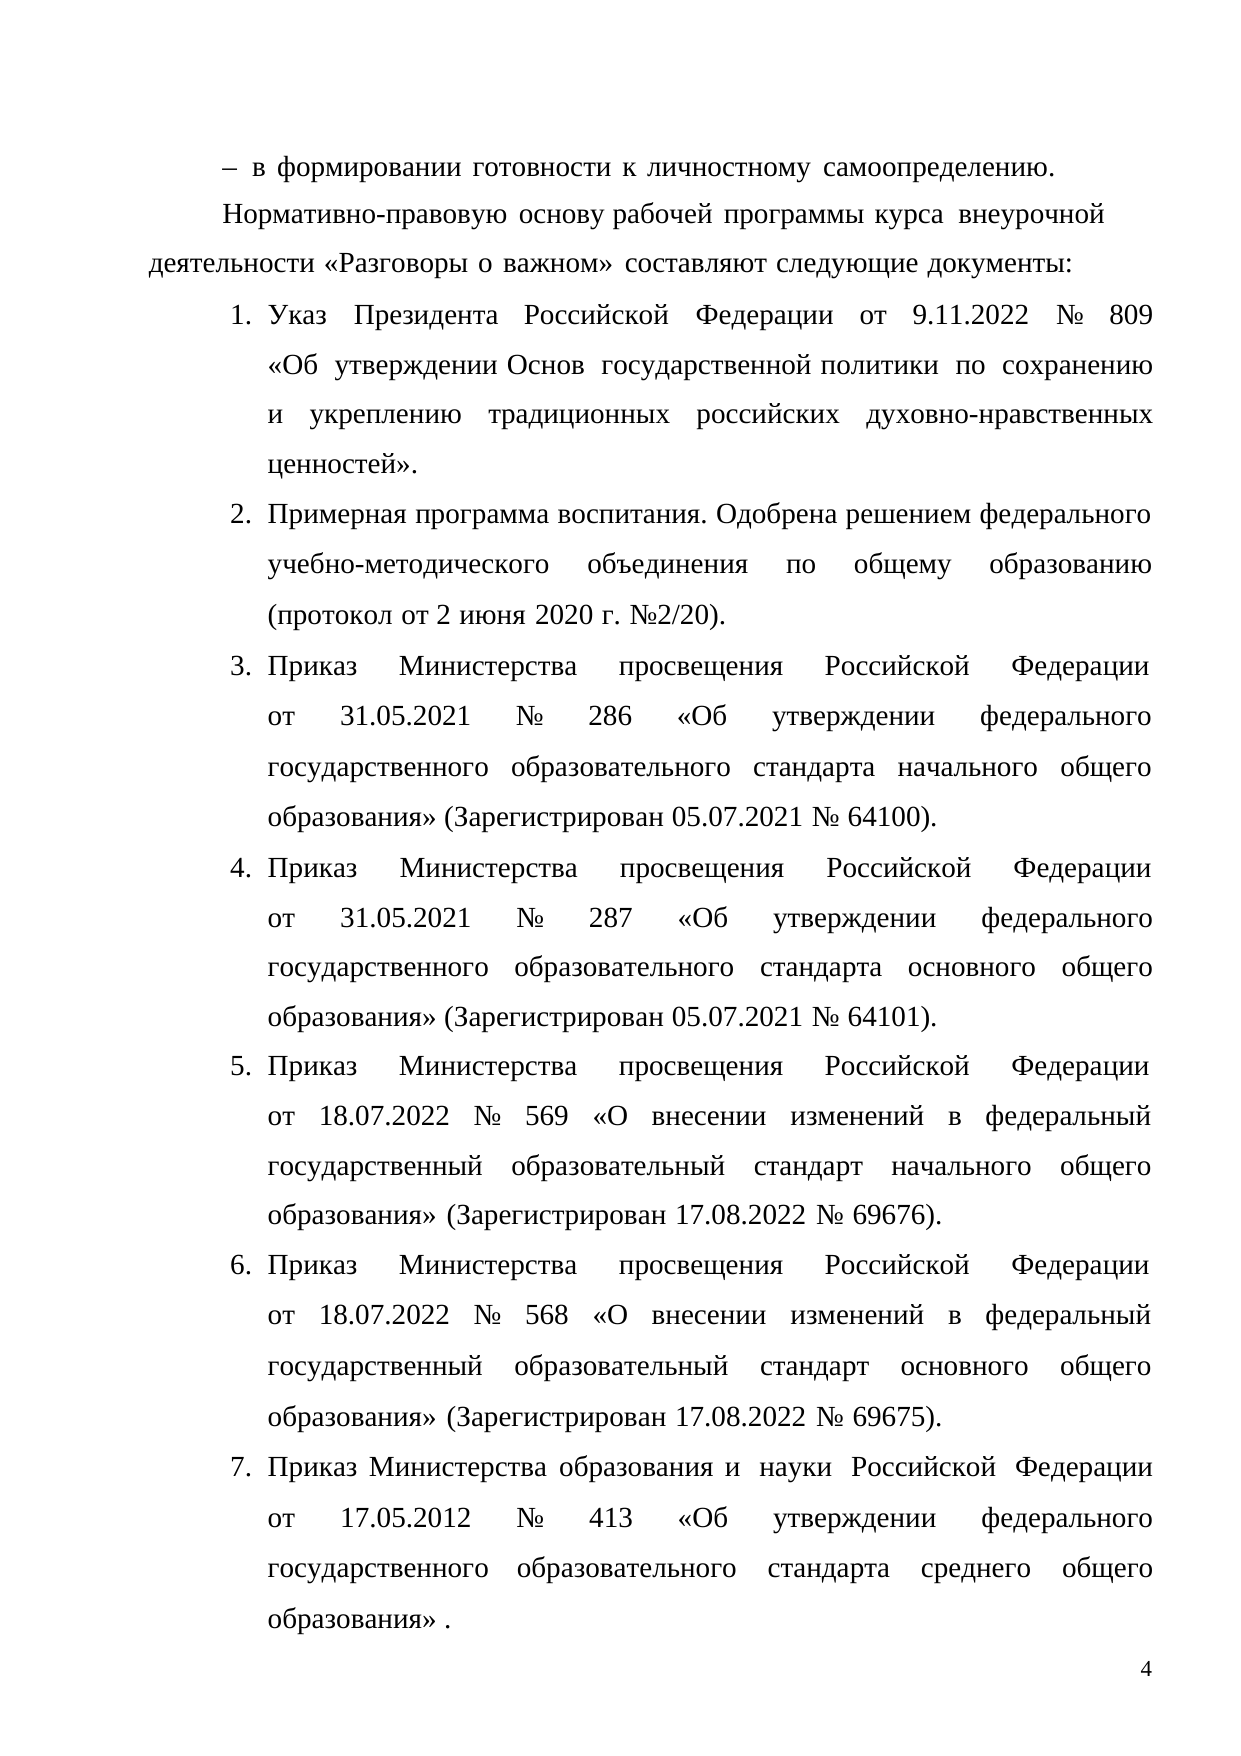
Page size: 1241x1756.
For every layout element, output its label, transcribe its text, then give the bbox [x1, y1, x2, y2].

list Указ Президента Российской Федерации от 9.11.2022 № 809 [230, 297, 1167, 330]
list Приказ Министерства просвещения Российской Федерации от 31.05.2021 № 286 «Об утверждении федерального государственного образовательного стандарта начального общего образования» (Зарегистрирован 05.07.2021 № 64100). [230, 648, 1152, 833]
list Приказ Министерства просвещения Российской Федерации от 18.07.2022 № 569 «О внесении изменений в федеральный государственный образовательный стандарт начального общего образования» (Зарегистрирован 17.08.2022 № 69676). [230, 1048, 1152, 1231]
list Приказ Министерства образования и науки Российской Федерации от 17.05.2012 № 413 «Об утверждении федерального государственного образовательного стандарта среднего общего образования» . [230, 1449, 1153, 1635]
text «Об утверждении Основ государственной политики по сохранению и укреплению традиционных российских духовно-нравственных ценностей». [267, 347, 1153, 479]
list Приказ Министерства просвещения Российской Федерации от 31.05.2021 № 287 «Об утверждении федерального государственного образовательного стандарта основного общего образования» (Зарегистрирован 05.07.2021 № 64101). [230, 850, 1153, 1032]
list Приказ Министерства просвещения Российской Федерации от 18.07.2022 № 568 «О внесении изменений в федеральный государственный образовательный стандарт основного общего образования» (Зарегистрирован 17.08.2022 № 69675). [230, 1247, 1152, 1432]
list в формировании готовности к личностному самоопределению. [222, 149, 1167, 182]
text Нормативно-правовую основу рабочей программы курса внеурочной деятельности «Разговоры о важном» составляют следующие документы: [148, 196, 1167, 279]
list Примерная программа воспитания. Одобрена решением федерального учебно-методического объединения по общему образованию (протокол от 2 июня 2020 г. №2/20). [230, 496, 1152, 631]
